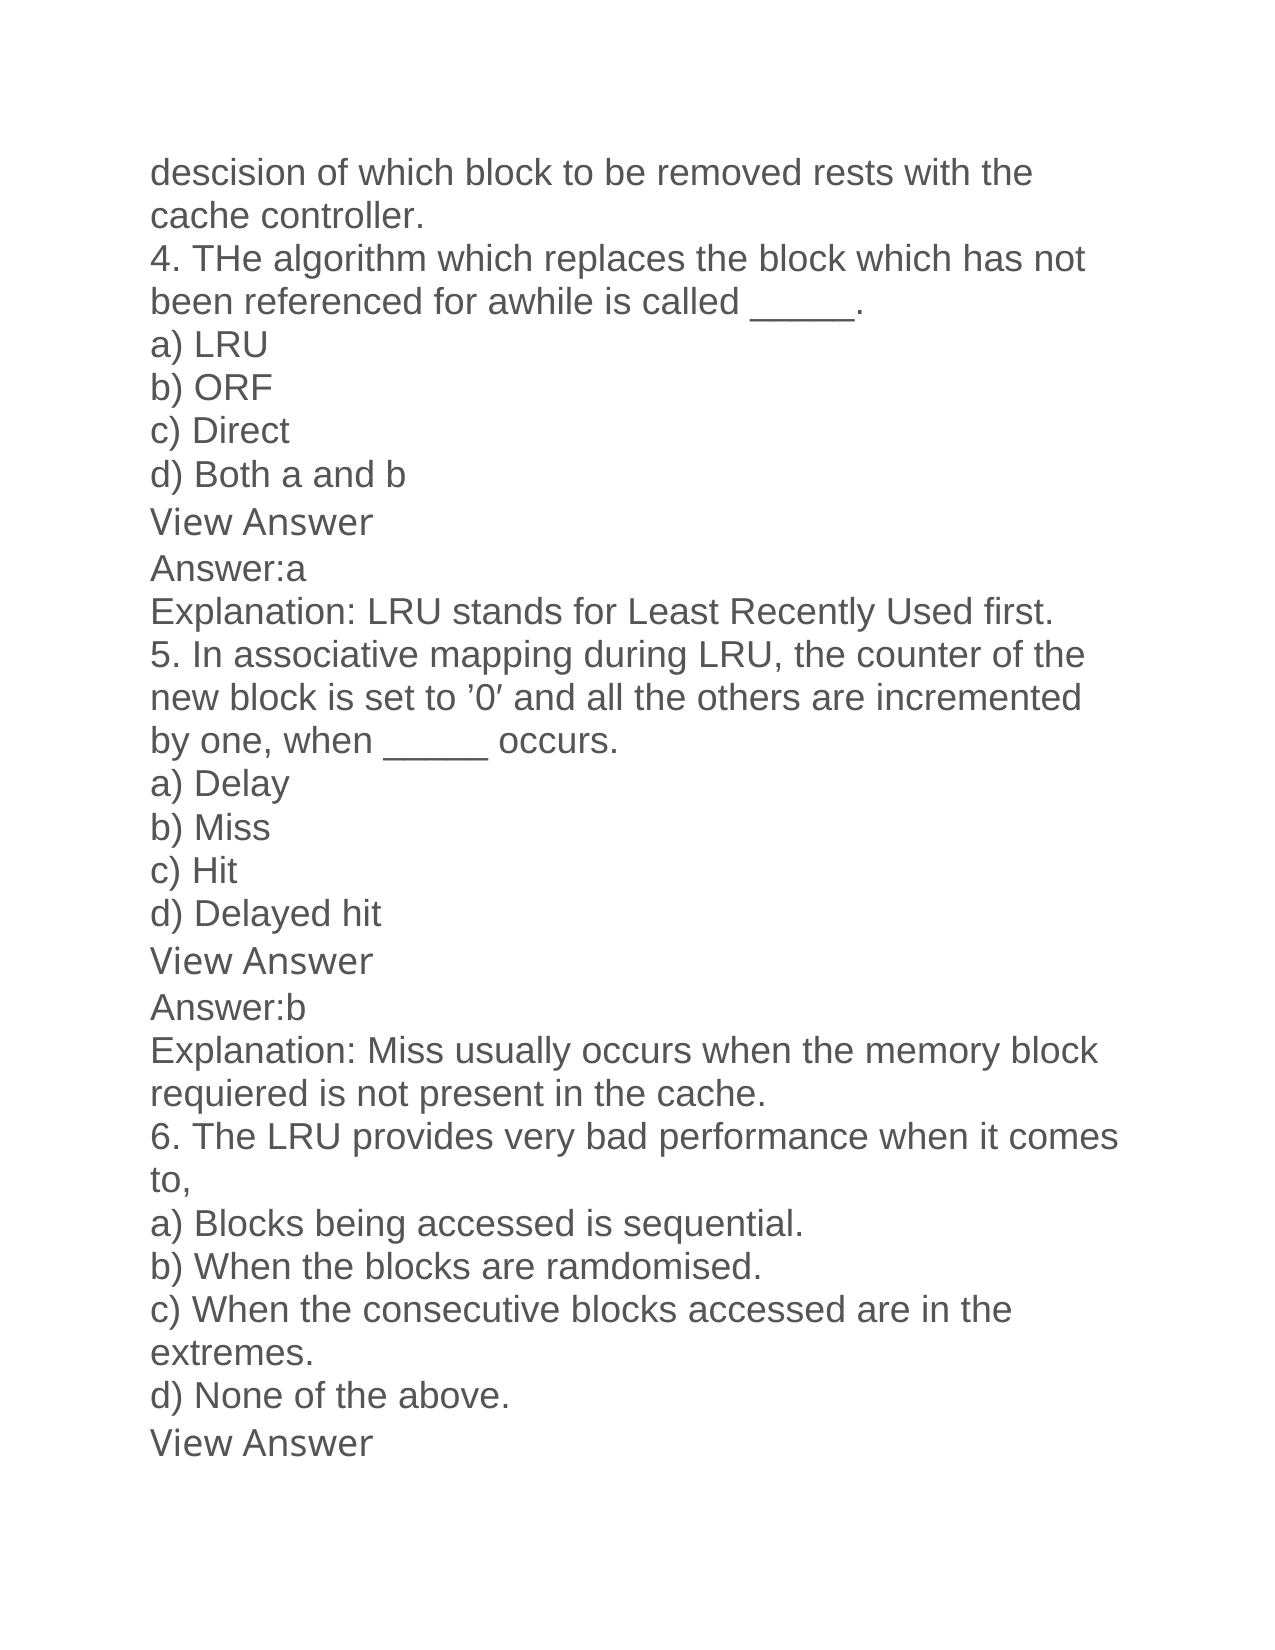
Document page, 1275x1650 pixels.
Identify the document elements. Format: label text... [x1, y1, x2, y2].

text 6. The LRU provides very bad performance when it comes to, a) Blocks being accessed is sequential. b) When the blocks are ramdomised. c) When the consecutive blocks accessed are in the extremes. d) None of the above. View Answer [150, 1114, 1125, 1467]
text Answer:b Explanation: Miss usually occurs when the memory block requiered is not present in the cache. [150, 985, 1125, 1114]
text 4. THe algorithm which replaces the block which has not been referenced for awhile is called _____. a) LRU b) ORF c) Direct d) Both a and b View Answer [150, 236, 1125, 546]
text Answer:a Explanation: LRU stands for Least Recently Used first. [150, 546, 1125, 632]
text 5. In associative mapping during LRU, the counter of the new block is set to ’0′ and all the others are incremented by one, when _____ occurs. a) Delay b) Miss c) Hit d) Delayed hit View Answer [150, 632, 1125, 985]
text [150, 150, 1125, 236]
